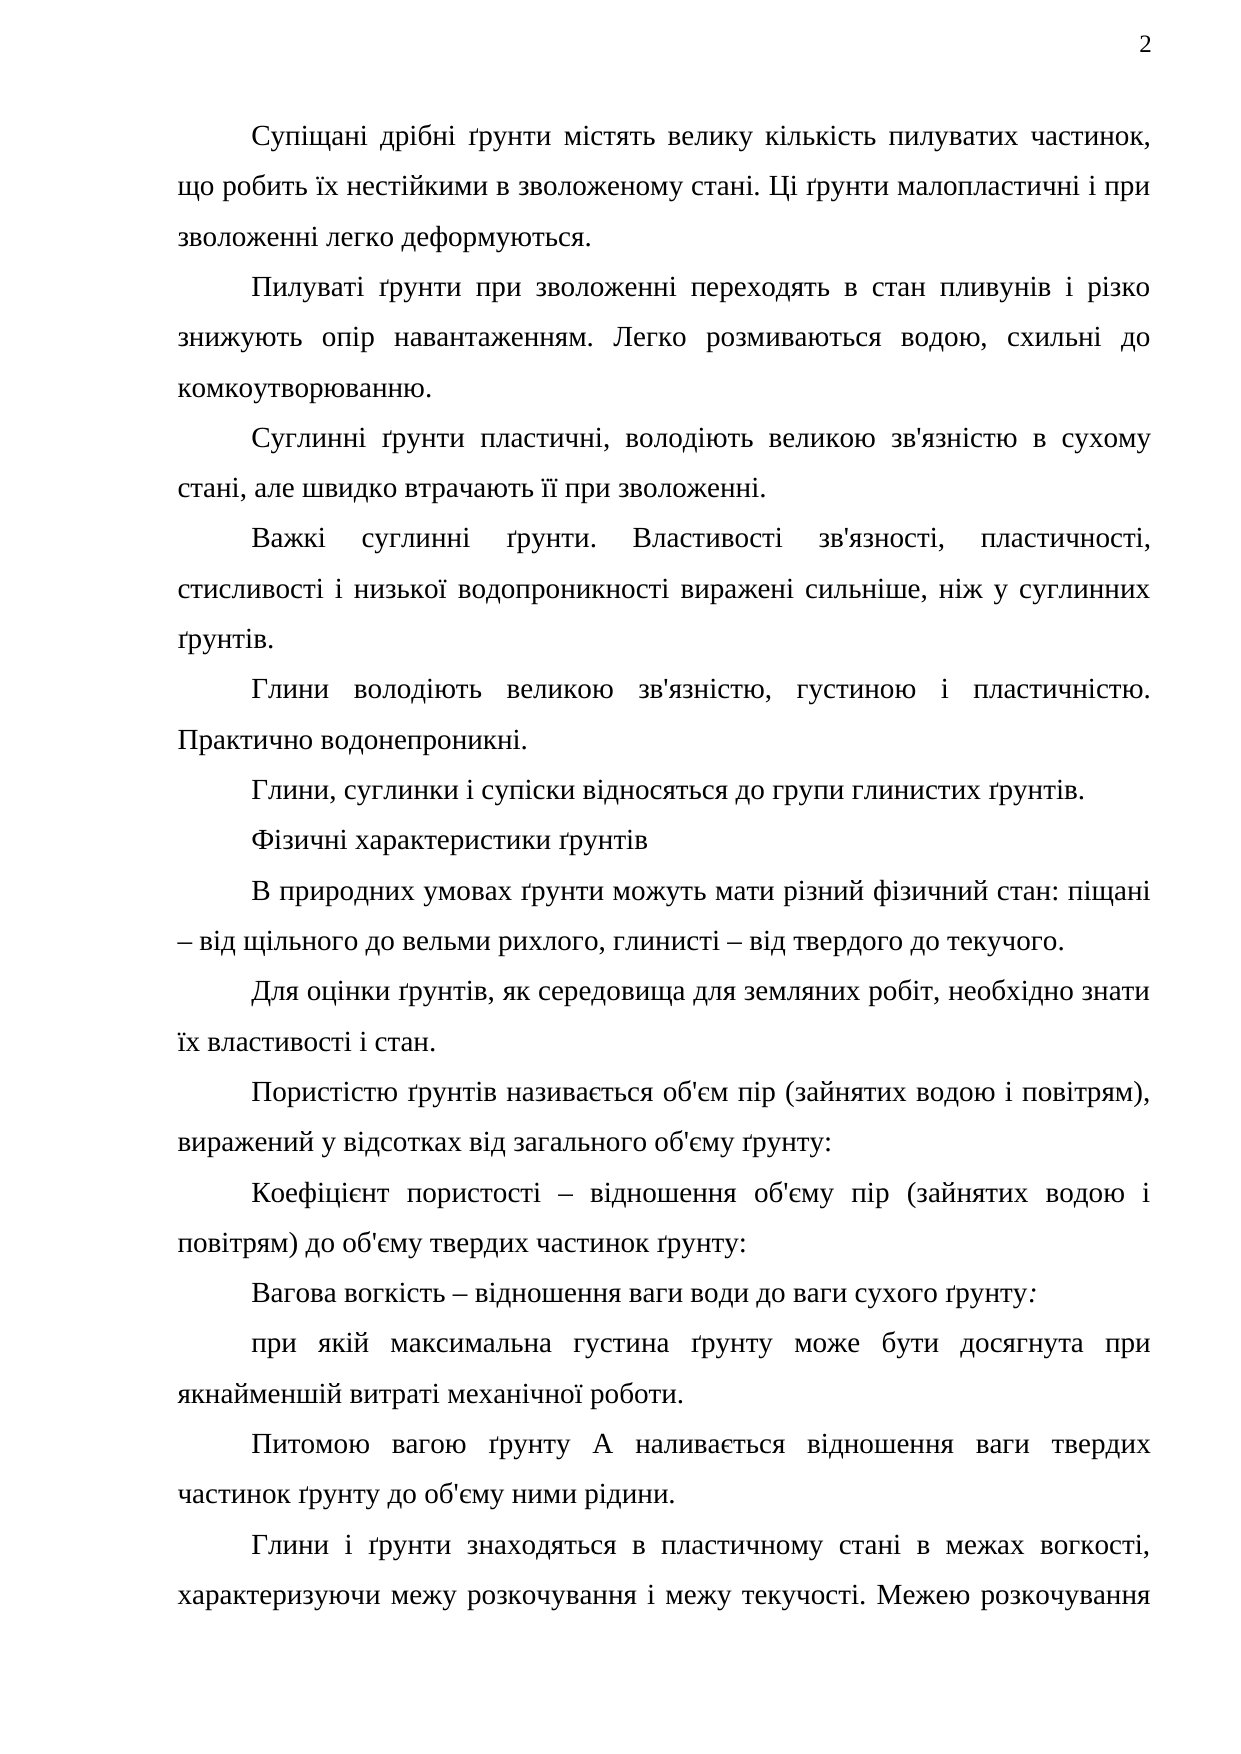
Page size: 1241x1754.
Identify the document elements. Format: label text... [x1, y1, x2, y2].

text Пилуваті ґрунти при зволоженні переходять в стан пливунів і різко знижують опір навантаженням. Легко розмиваються водою, схильні до комкоутворюванню. [177, 269, 1152, 403]
text Пористістю ґрунтів називається об'єм пір (зайнятих водою і повітрям), виражений у відсотках від загального об'єму ґрунту: [177, 1074, 1152, 1158]
text Глини володіють великою зв'язністю, густиною і пластичністю. Практично водонепроникні. [177, 672, 1152, 755]
text Питомою вагою ґрунту А наливається відношення ваги твердих частинок ґрунту до об'єму ними рідини. [177, 1426, 1152, 1510]
text Супіщані дрібні ґрунти містять велику кількість пилуватих частинок, що робить їх нестійкими в зволоженому стані. Ці ґрунти малопластичні і при зволоженні легко деформуються. [177, 118, 1152, 252]
text В природних умовах ґрунти можуть мати різний фізичний стан: піщані – від щільного до вельми рихлого, глинисті – від твердого до текучого. [177, 873, 1152, 957]
text Глини, суглинки і супіски відносяться до групи глинистих ґрунтів. [177, 772, 1152, 806]
text Фізичні характеристики ґрунтів [177, 822, 1152, 856]
text Коефіцієнт пористості – відношення об'єму пір (зайнятих водою і повітрям) до об'єму твердих частинок ґрунту: [177, 1175, 1152, 1258]
text Вагова вогкість – відношення ваги води до ваги сухого ґрунту: [177, 1275, 1152, 1309]
text Суглинні ґрунти пластичні, володіють великою зв'язністю в сухому стані, але швидко втрачають її при зволоженні. [177, 420, 1152, 504]
text при якій максимальна густина ґрунту може бути досягнута при якнайменшій витраті механічної роботи. [177, 1326, 1152, 1409]
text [177, 1527, 1152, 1611]
text Для оцінки ґрунтів, як середовища для земляних робіт, необхідно знати їх властивості і стан. [177, 973, 1152, 1057]
text Важкі суглинні ґрунти. Властивості зв'язності, пластичності, стисливості і низької водопроникності виражені сильніше, ніж у суглинних ґрунтів. [177, 521, 1152, 655]
